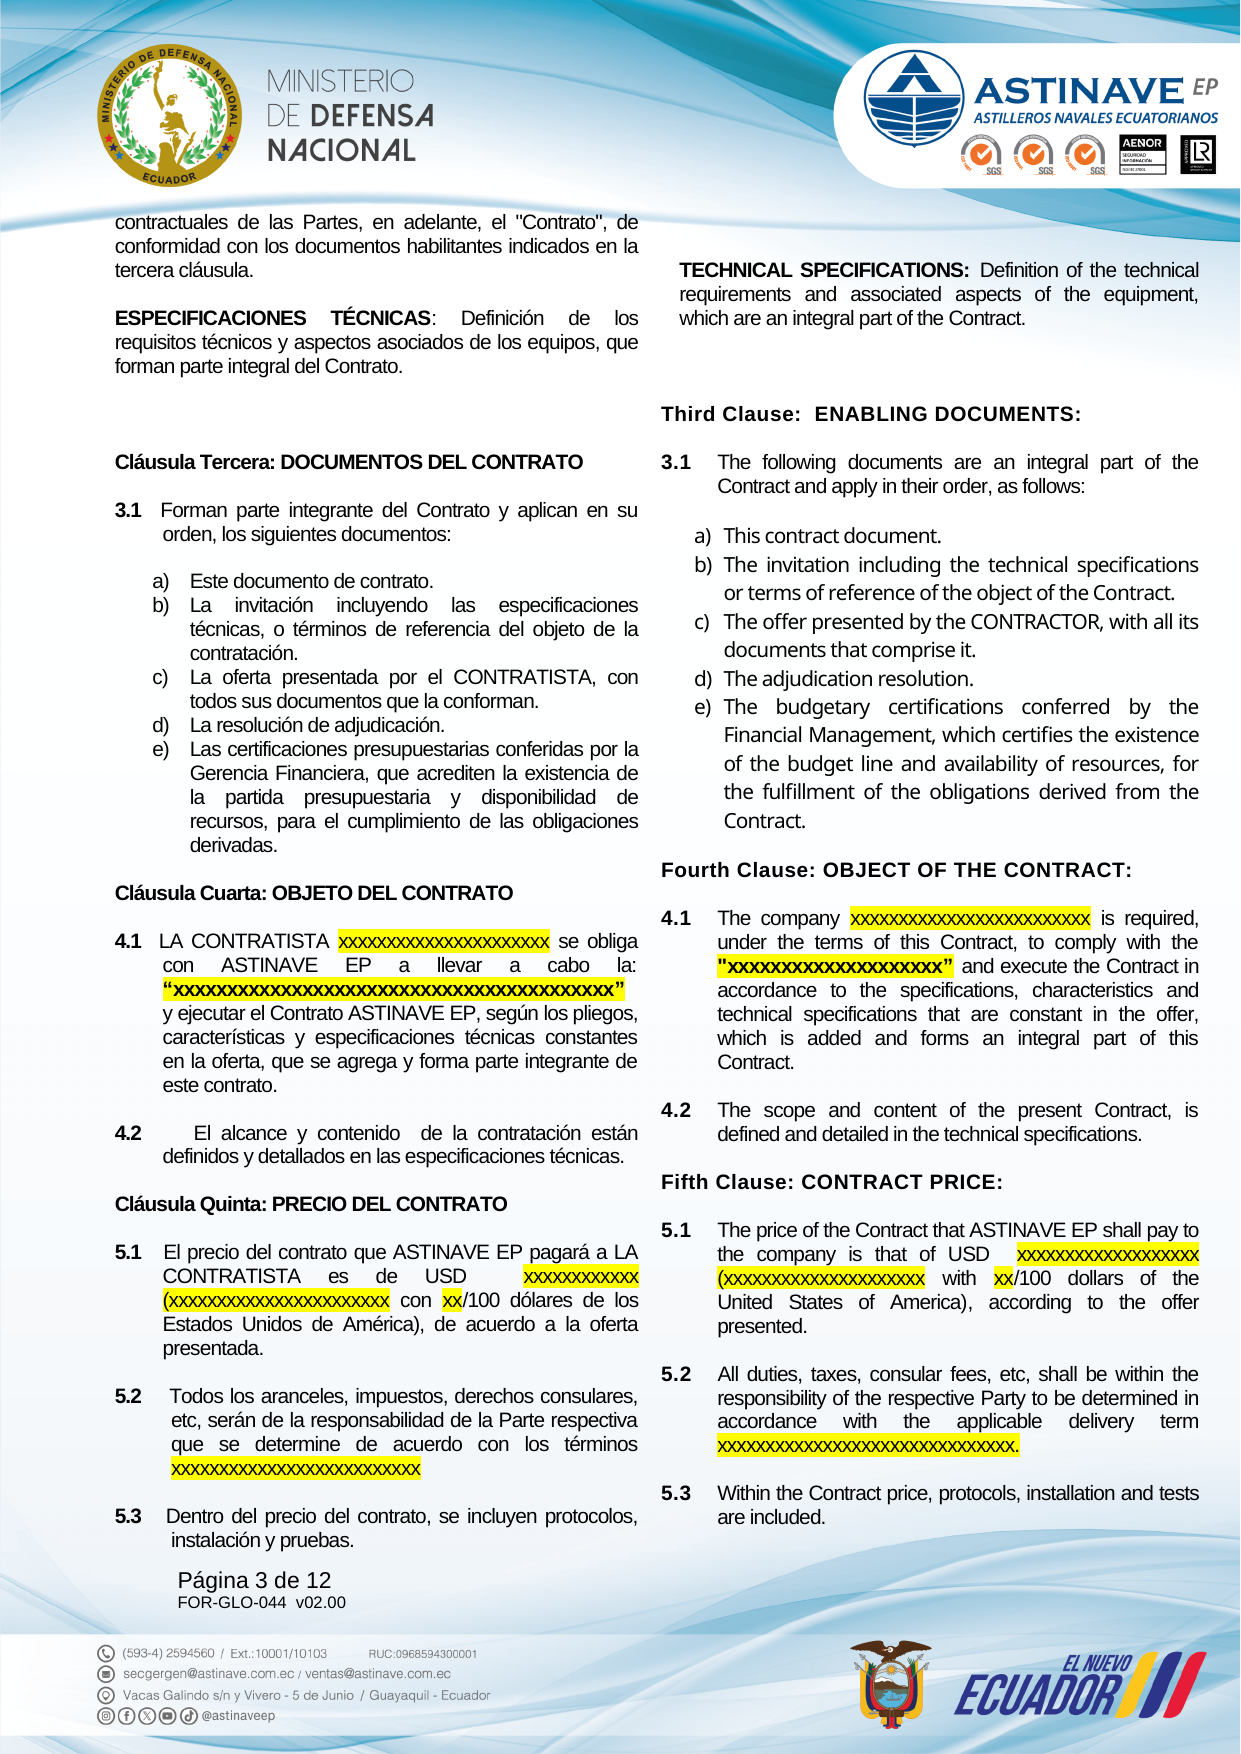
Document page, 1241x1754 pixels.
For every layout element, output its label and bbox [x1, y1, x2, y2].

picture [0, 0, 1241, 1754]
table_header [650, 210, 1211, 1553]
table_header [103, 210, 649, 1553]
